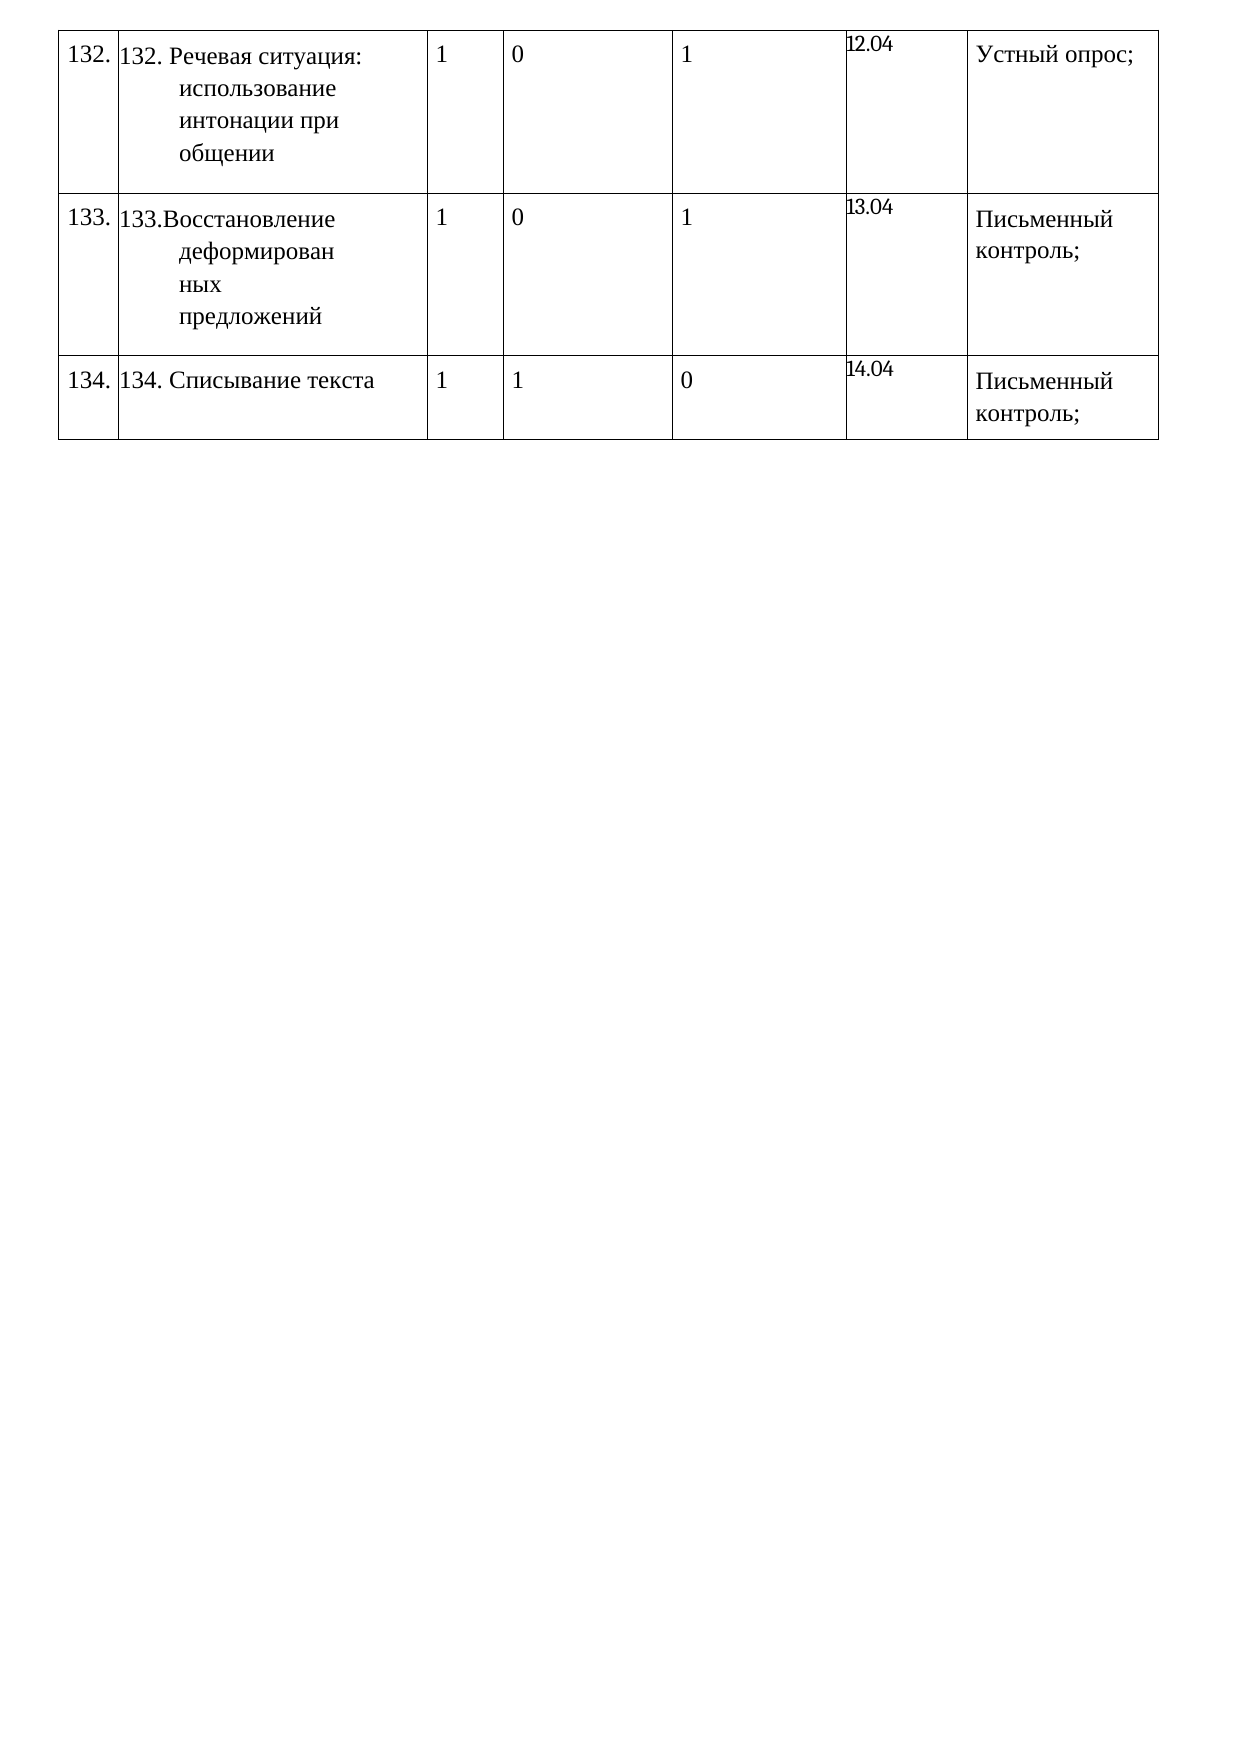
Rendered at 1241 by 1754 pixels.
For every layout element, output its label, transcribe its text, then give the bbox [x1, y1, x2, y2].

table_cell 1 [428, 194, 503, 355]
table_cell 13.04 [847, 194, 967, 355]
table_cell 12.04 [847, 31, 967, 193]
table_cell 1 [673, 194, 846, 355]
table_cell 1 [504, 356, 672, 439]
table_cell 1 [673, 31, 846, 193]
table_cell 134. Списывание текста [119, 356, 427, 439]
table_cell 0 [673, 356, 846, 439]
table_cell 132. Речевая ситуация: использование интонации при общении [119, 31, 427, 193]
table_cell 132. [59, 31, 118, 193]
table_cell 1 [428, 356, 503, 439]
table_cell 0 [504, 194, 672, 355]
table_cell 14.04 [847, 356, 967, 439]
table_cell 133.Восстановление деформированных предложений [119, 194, 427, 355]
table_cell 133. [59, 194, 118, 355]
table_cell 1 [428, 31, 503, 193]
table_cell Письменный контроль; [968, 356, 1158, 439]
table_cell 0 [504, 31, 672, 193]
table_cell Устный опрос; [968, 31, 1158, 193]
table_cell 134. [59, 356, 118, 439]
table_cell Письменный контроль; [968, 194, 1158, 355]
